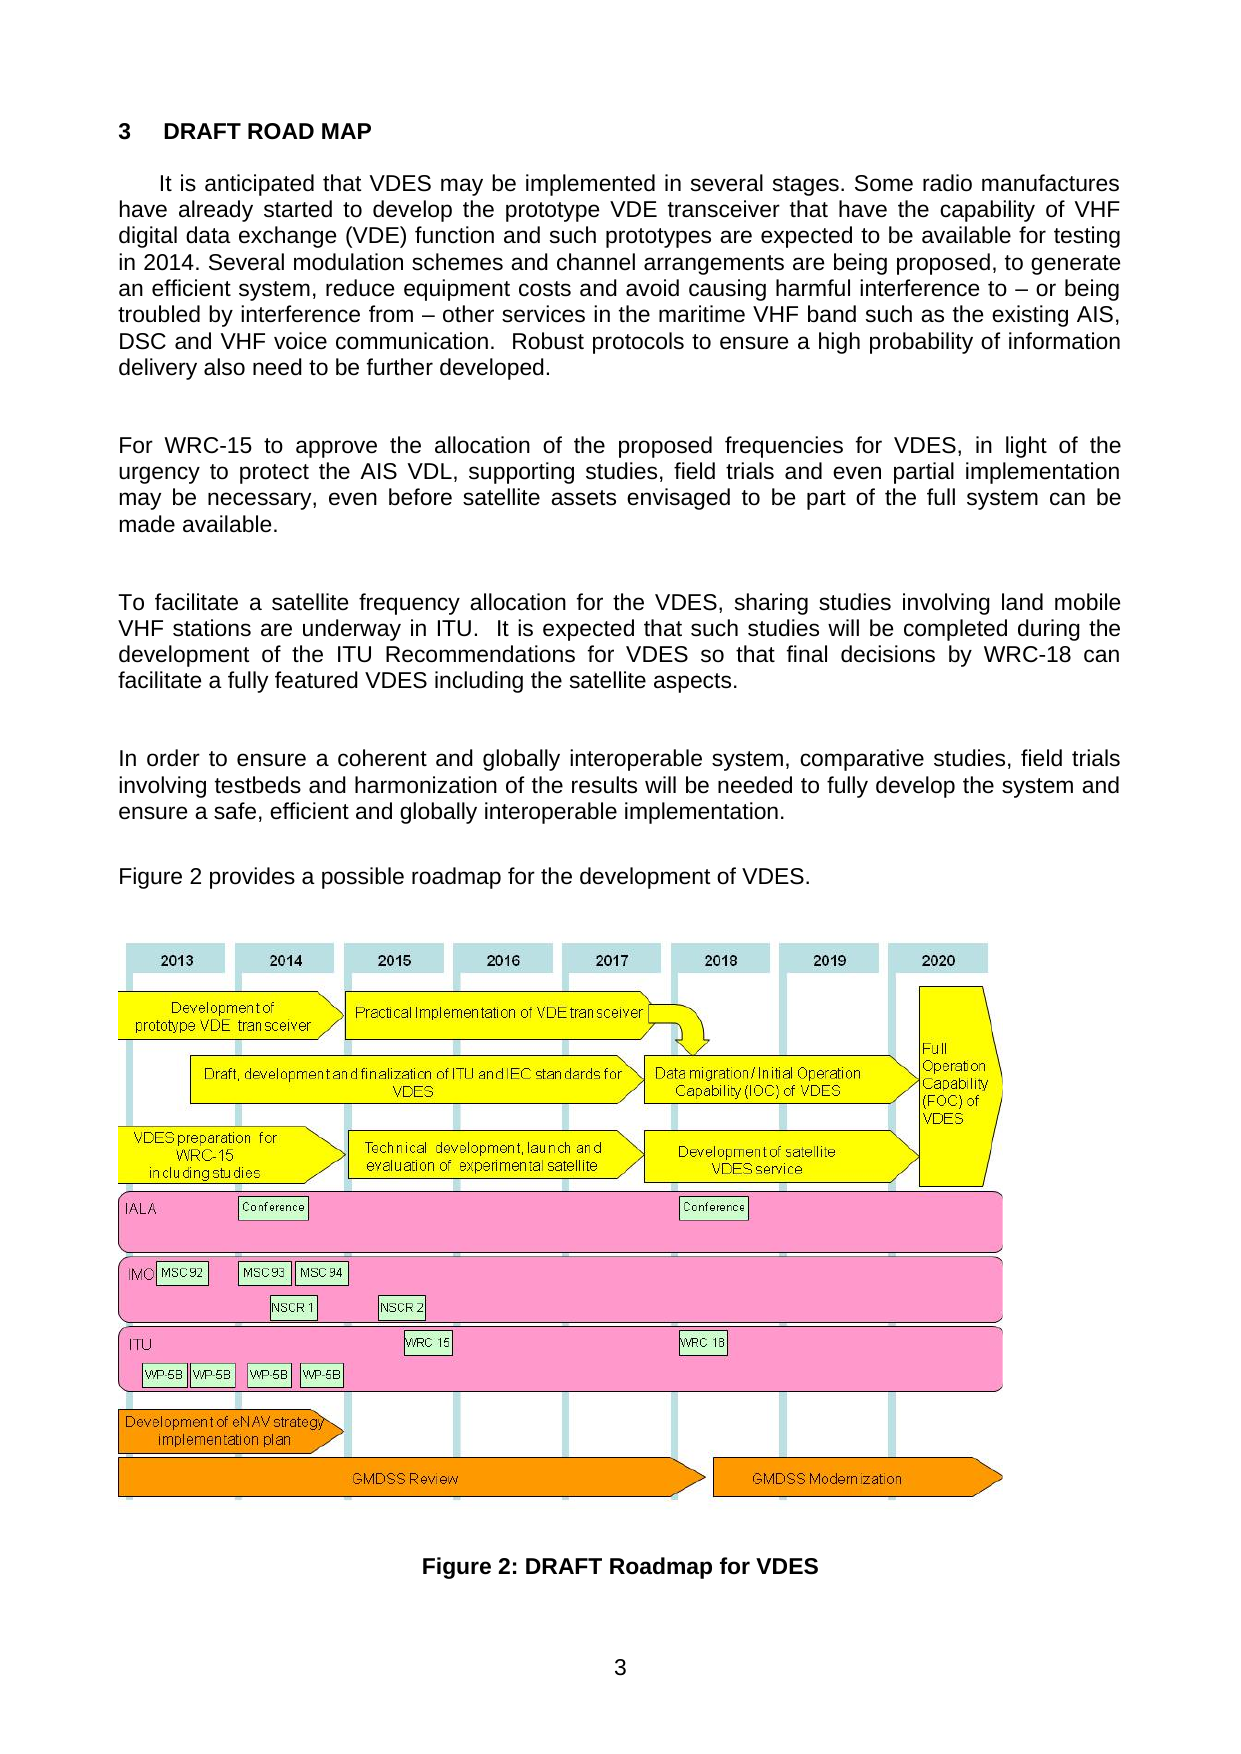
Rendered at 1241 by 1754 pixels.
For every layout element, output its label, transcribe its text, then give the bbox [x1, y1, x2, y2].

text For WRC-15 to approve the allocation of the proposed frequencies for VDES, in light of the urgency to protect the AIS VDL, supporting studies, field trials and even partial implementation may be necessary, even before satellite assets envisaged to be part of the full system can be made available. [118, 432, 1122, 537]
text To facilitate a satellite frequency allocation for the VDES, sharing studies involving land mobile VHF stations are underway in ITU. It is expected that such studies will be completed during the development of the ITU Recommendations for VDES so that final decisions by WRC-18 can facilitate a fully featured VDES including the satellite aspects. [118, 588, 1122, 694]
subtitle DRAFT ROAD MAP [118, 118, 1122, 144]
text Figure 2 provides a possible roadmap for the development of VDES. [118, 863, 1122, 889]
text In order to ensure a coherent and globally interoperable system, comparative studies, field trials involving testbeds and harmonization of the results will be needed to fully develop the system and ensure a safe, efficient and globally interoperable implementation. [118, 745, 1122, 824]
text Figure 2: DRAFT Roadmap for VDES [118, 1553, 1122, 1579]
text It is anticipated that VDES may be implemented in several stages. Some radio manufactures have already started to develop the prototype VDE transceiver that have the capability of VHF digital data exchange (VDE) function and such prototypes are expected to be available for testing in 2014. Several modulation schemes and channel arrangements are being proposed, to generate an efficient system, reduce equipment costs and avoid causing harmful interference to – or being troubled by interference from – other services in the maritime VHF band such as the existing AIS, DSC and VHF voice communication. Robust protocols to ensure a high probability of information delivery also need to be further developed. [118, 169, 1122, 380]
picture [118, 889, 1003, 1553]
